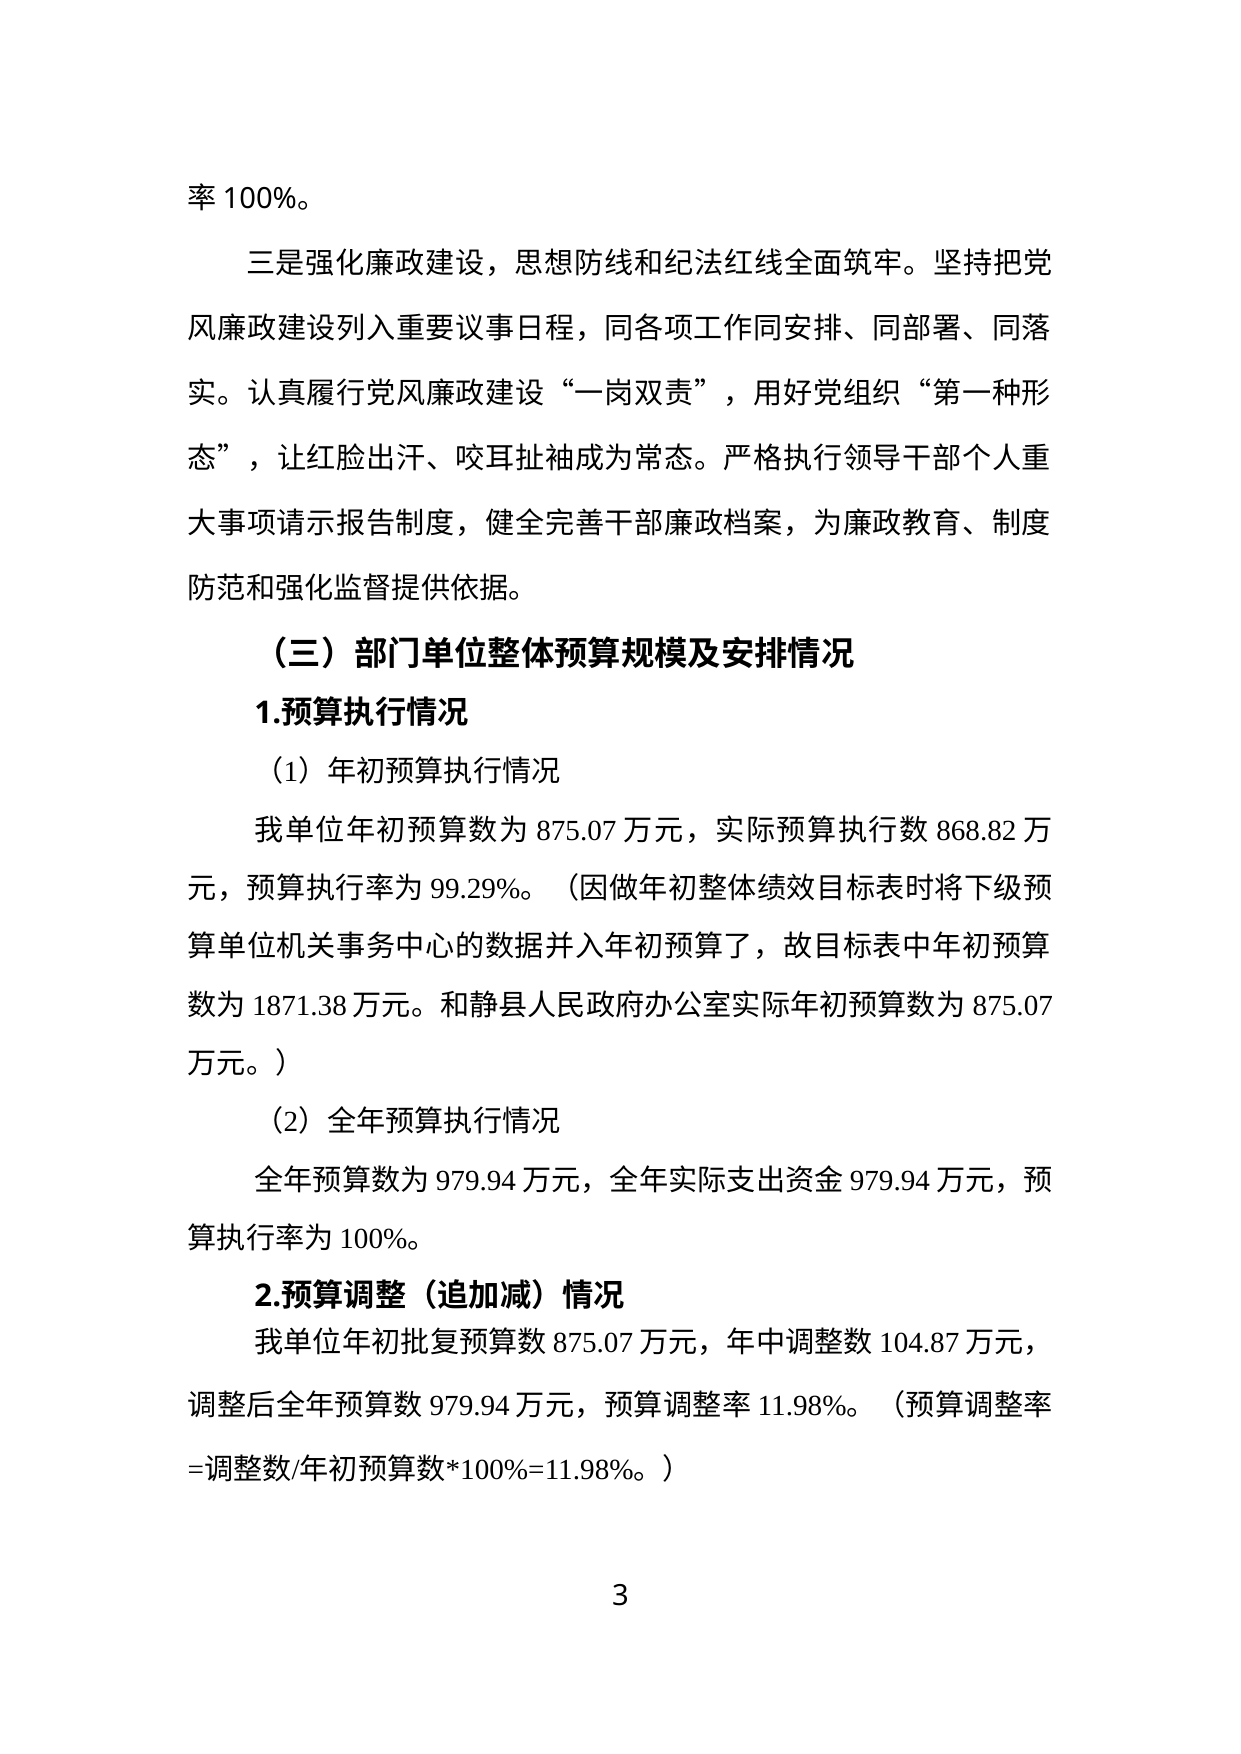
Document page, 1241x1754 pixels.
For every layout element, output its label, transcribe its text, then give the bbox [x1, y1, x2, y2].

text 我单位年初预算数为875.07万元，实际预算执行数868.82万元，预算执行率为99.29%。（因做年初整体绩效目标表时将下级预算单位机关事务中心的数据并入年初预算了，故目标表中年初预算数为1871.38万元。和静县人民政府办公室实际年初预算数为875.07万元。） [187, 793, 1053, 1085]
text 1.预算执行情况 [187, 677, 1053, 735]
text 我单位年初批复预算数875.07万元，年中调整数104.87万元，调整后全年预算数979.94万元，预算调整率11.98%。（预算调整率=调整数/年初预算数*100%=11.98%。） [187, 1318, 1053, 1488]
subtitle 2.预算调整（追加减）情况 [187, 1260, 1053, 1318]
subtitle （三）部门单位整体预算规模及安排情况 [187, 618, 1053, 677]
text 全年预算数为979.94万元，全年实际支出资金979.94万元，预算执行率为100%。 [187, 1143, 1053, 1260]
text （1）年初预算执行情况 [187, 735, 1053, 793]
text （2）全年预算执行情况 [187, 1085, 1053, 1143]
text 三是强化廉政建设，思想防线和纪法红线全面筑牢。坚持把党风廉政建设列入重要议事日程，同各项工作同安排、同部署、同落实。认真履行党风廉政建设“一岗双责”，用好党组织“第一种形态”，让红脸出汗、咬耳扯袖成为常态。严格执行领导干部个人重大事项请示报告制度，健全完善干部廉政档案，为廉政教育、制度防范和强化监督提供依据。 [187, 228, 1053, 618]
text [187, 163, 1053, 228]
